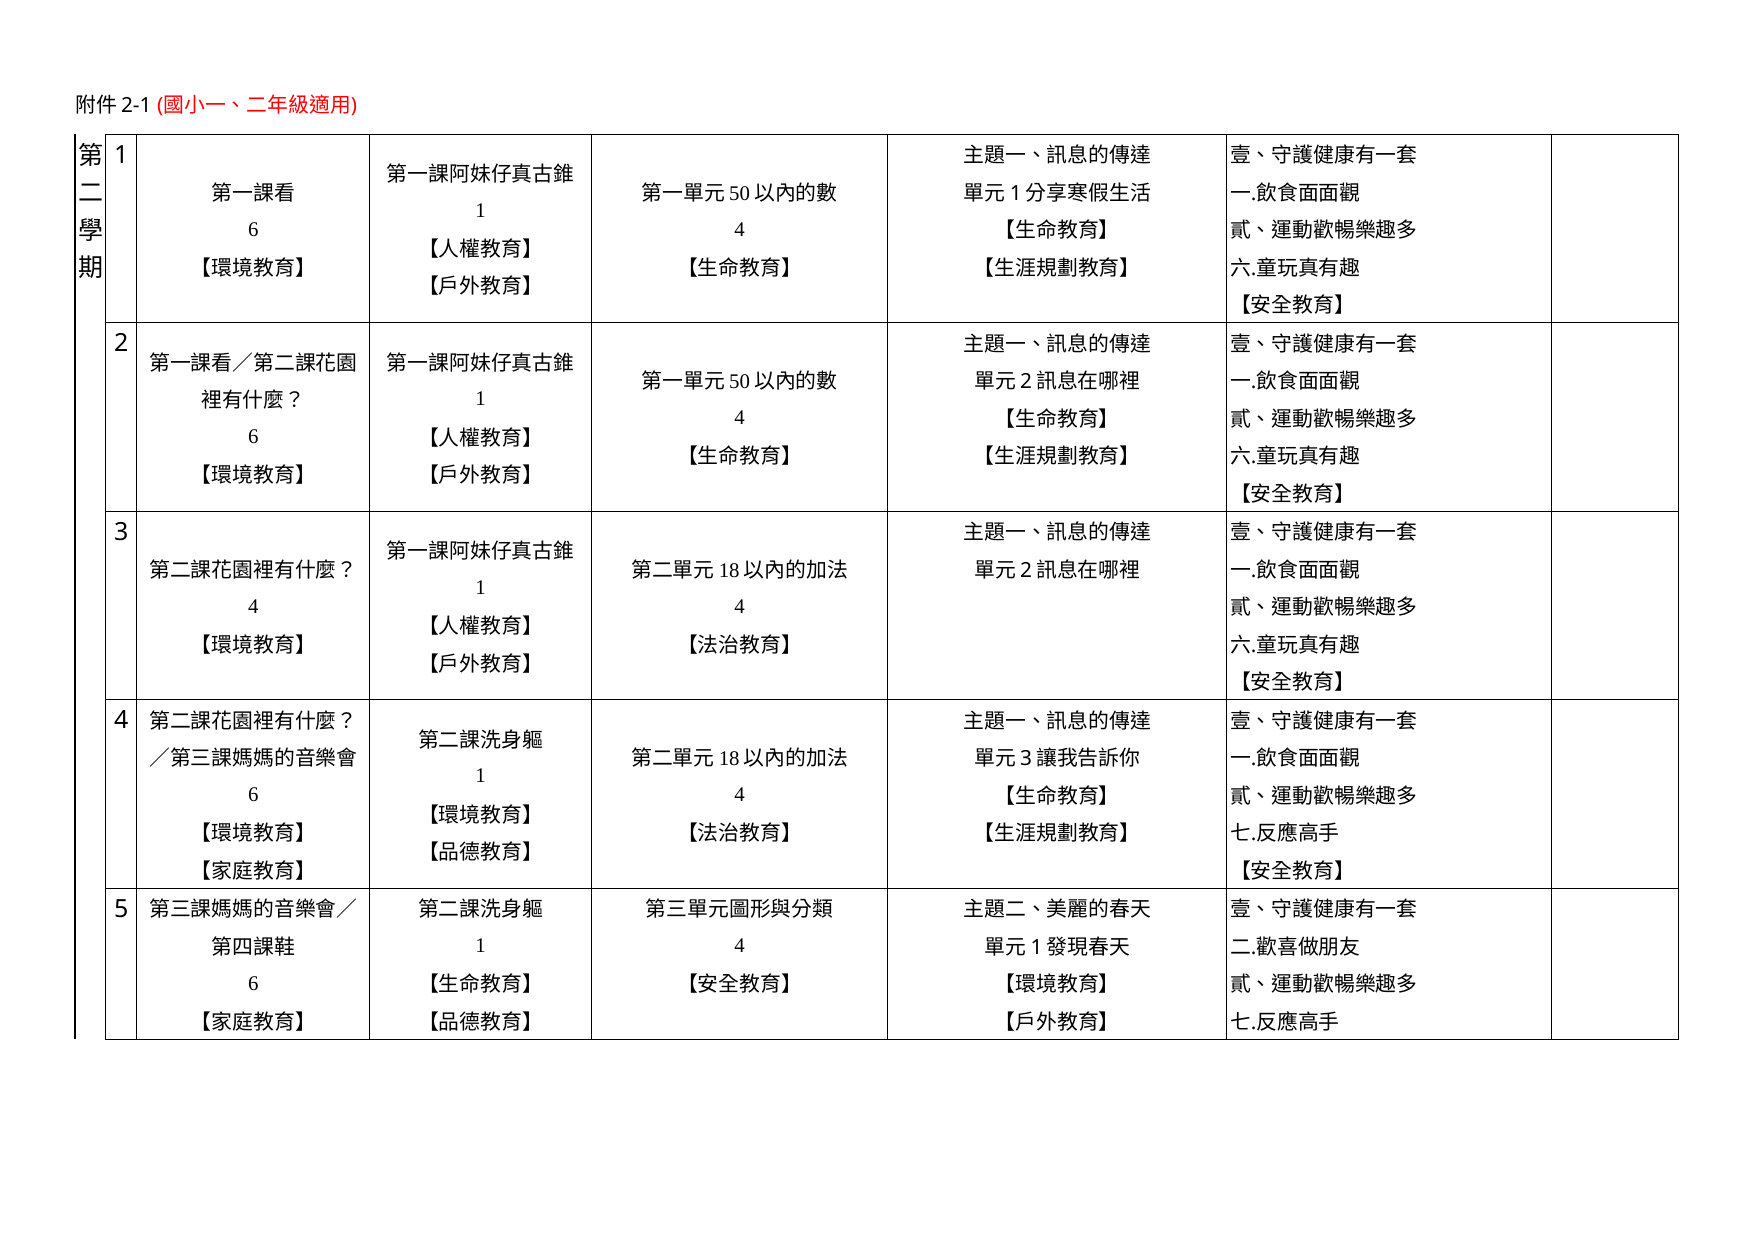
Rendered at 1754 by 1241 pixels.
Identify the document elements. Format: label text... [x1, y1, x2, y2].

table_cell 第二課洗身軀 1 【環境教育】 【品德教育】 [370, 700, 591, 888]
table_cell 第二學期 [76, 134, 105, 1039]
table_cell 壹、守護健康有一套 一.飲食面面觀 貳、運動歡暢樂趣多 六.童玩真有趣 【安全教育】 [1227, 323, 1551, 511]
table_cell 第一課看 6 【環境教育】 [137, 135, 369, 322]
table_cell [1552, 512, 1678, 699]
table_cell 第一單元50以內的數 4 【生命教育】 [592, 135, 887, 322]
table_cell 3 [106, 512, 136, 699]
table_cell 主題一、訊息的傳達 單元2訊息在哪裡 [888, 512, 1226, 699]
table_cell [1552, 323, 1678, 511]
table_cell 第二課花園裡有什麼？ 4 【環境教育】 [137, 512, 369, 699]
table_cell 5 [106, 889, 136, 1039]
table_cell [137, 889, 369, 1039]
table_cell [1552, 135, 1678, 322]
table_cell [370, 889, 591, 1039]
table_cell 第一課看／第二課花園裡有什麼？ 6 【環境教育】 [137, 323, 369, 511]
table_cell [1552, 700, 1678, 888]
table_cell 第三單元圖形與分類 4 【安全教育】 [592, 889, 887, 1039]
table_cell 主題一、訊息的傳達 單元1分享寒假生活 【生命教育】 【生涯規劃教育】 [888, 135, 1226, 322]
table_cell 主題一、訊息的傳達 單元2訊息在哪裡 【生命教育】 【生涯規劃教育】 [888, 323, 1226, 511]
table_cell 壹、守護健康有一套 一.飲食面面觀 貳、運動歡暢樂趣多 六.童玩真有趣 【安全教育】 [1227, 512, 1551, 699]
table_cell 第二課花園裡有什麼？／第三課媽媽的音樂會 6 【環境教育】 【家庭教育】 [137, 700, 369, 888]
table_cell 主題一、訊息的傳達 單元3讓我告訴你 【生命教育】 【生涯規劃教育】 [888, 700, 1226, 888]
table_cell 第一課阿妹仔真古錐 1 【人權教育】 【戶外教育】 [370, 512, 591, 699]
table_cell 第二單元18以內的加法 4 【法治教育】 [592, 700, 887, 888]
table_cell 4 [106, 700, 136, 888]
table_cell 1 [106, 135, 136, 322]
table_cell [888, 889, 1226, 1039]
table_cell 第二單元18以內的加法 4 【法治教育】 [592, 512, 887, 699]
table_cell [1227, 889, 1551, 1039]
table_cell 壹、守護健康有一套 一.飲食面面觀 貳、運動歡暢樂趣多 七.反應高手 【安全教育】 [1227, 700, 1551, 888]
table_cell [1552, 889, 1678, 1039]
table_cell 壹、守護健康有一套 一.飲食面面觀 貳、運動歡暢樂趣多 六.童玩真有趣 【安全教育】 [1227, 135, 1551, 322]
table_cell 第一課阿妹仔真古錐 1 【人權教育】 【戶外教育】 [370, 323, 591, 511]
table_cell 2 [106, 323, 136, 511]
table_cell 第一單元50以內的數 4 【生命教育】 [592, 323, 887, 511]
table_cell 第一課阿妹仔真古錐 1 【人權教育】 【戶外教育】 [370, 135, 591, 322]
